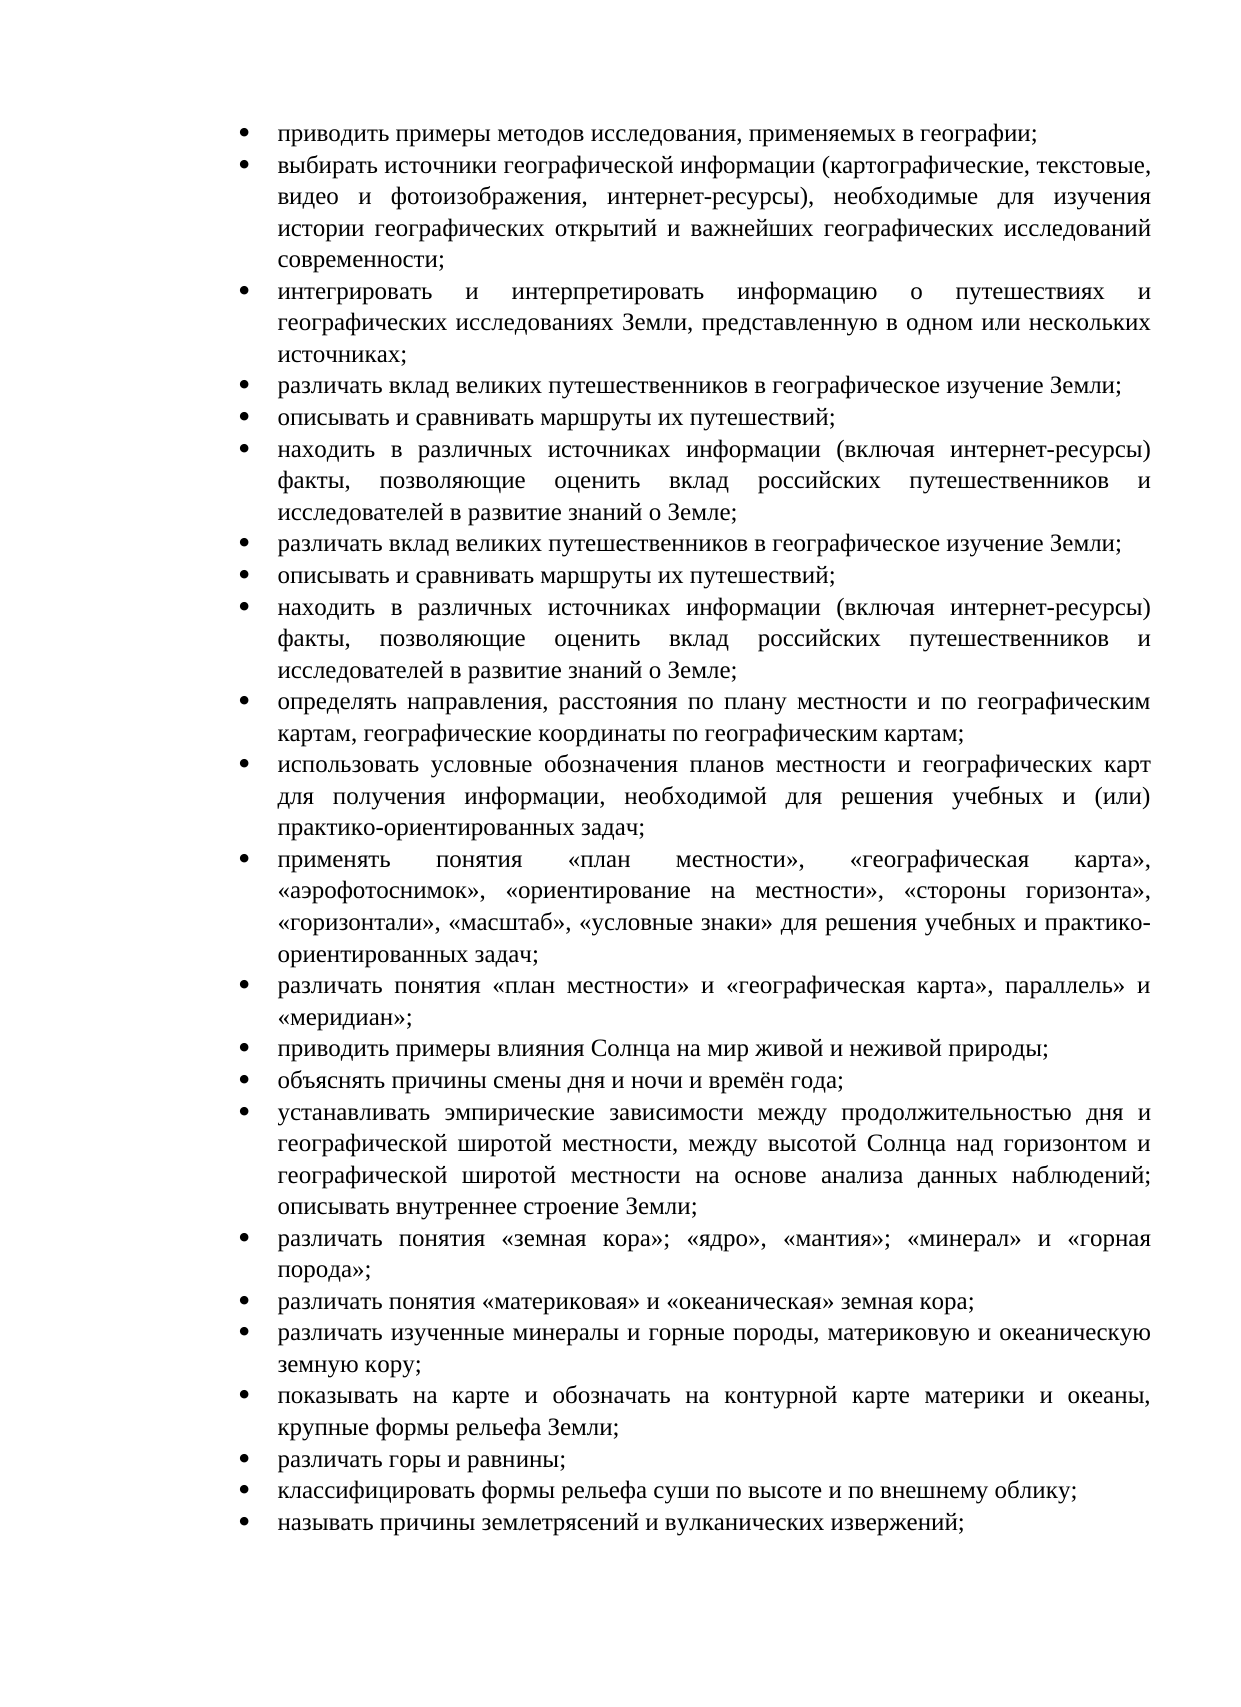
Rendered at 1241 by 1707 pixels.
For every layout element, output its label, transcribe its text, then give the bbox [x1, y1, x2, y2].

list приводить примеры влияния Солнца на мир живой и неживой природы; [240, 1033, 1152, 1062]
list различать вклад великих путешественников в географическое изучение Земли; [240, 371, 1152, 399]
list различать вклад великих путешественников в географическое изучение Земли; [240, 528, 1152, 557]
list интегрировать и интерпретировать информацию о путешествиях и географических исследованиях Земли, представленную в одном или нескольких источниках; [240, 276, 1152, 368]
list описывать и сравнивать маршруты их путешествий; [240, 560, 1152, 589]
list приводить примеры методов исследования, применяемых в географии; [240, 118, 1152, 147]
list показывать на карте и обозначать на контурной карте материки и океаны, крупные формы рельефа Земли; [240, 1381, 1152, 1441]
list находить в различных источниках информации (включая интернет-ресурсы) факты, позволяющие оценить вклад российских путешественников и исследователей в развитие знаний о Земле; [240, 434, 1152, 526]
list использовать условные обозначения планов местности и географических карт для получения информации, необходимой для решения учебных и (или) практико-ориентированных задач; [240, 749, 1152, 841]
list различать понятия «материковая» и «океаническая» земная кора; [240, 1286, 1152, 1315]
list объяснять причины смены дня и ночи и времён года; [240, 1065, 1152, 1094]
list различать понятия «земная кора»; «ядро», «мантия»; «минерал» и «горная порода»; [240, 1223, 1152, 1283]
list выбирать источники географической информации (картографические, текстовые, видео и фотоизображения, интернет-ресурсы), необходимые для изучения истории географических открытий и важнейших географических исследований современности; [240, 150, 1152, 273]
list применять понятия «план местности», «географическая карта», «аэрофотоснимок», «ориентирование на местности», «стороны горизонта», «горизонтали», «масштаб», «условные знаки» для решения учебных и практико-ориентированных задач; [240, 844, 1152, 967]
list различать понятия «план местности» и «географическая карта», параллель» и «меридиан»; [240, 970, 1152, 1031]
list описывать и сравнивать маршруты их путешествий; [240, 402, 1152, 431]
list различать горы и равнины; [240, 1444, 1152, 1472]
list называть причины землетрясений и вулканических извержений; [240, 1507, 1152, 1536]
list классифицировать формы рельефа суши по высоте и по внешнему облику; [240, 1475, 1152, 1504]
list устанавливать эмпирические зависимости между продолжительностью дня и географической широтой местности, между высотой Солнца над горизонтом и географической широтой местности на основе анализа данных наблюдений; описывать внутреннее строение Земли; [240, 1097, 1152, 1220]
list различать изученные минералы и горные породы, материковую и океаническую земную кору; [240, 1317, 1152, 1378]
list находить в различных источниках информации (включая интернет-ресурсы) факты, позволяющие оценить вклад российских путешественников и исследователей в развитие знаний о Земле; [240, 592, 1152, 683]
list определять направления, расстояния по плану местности и по географическим картам, географические координаты по географическим картам; [240, 686, 1152, 747]
